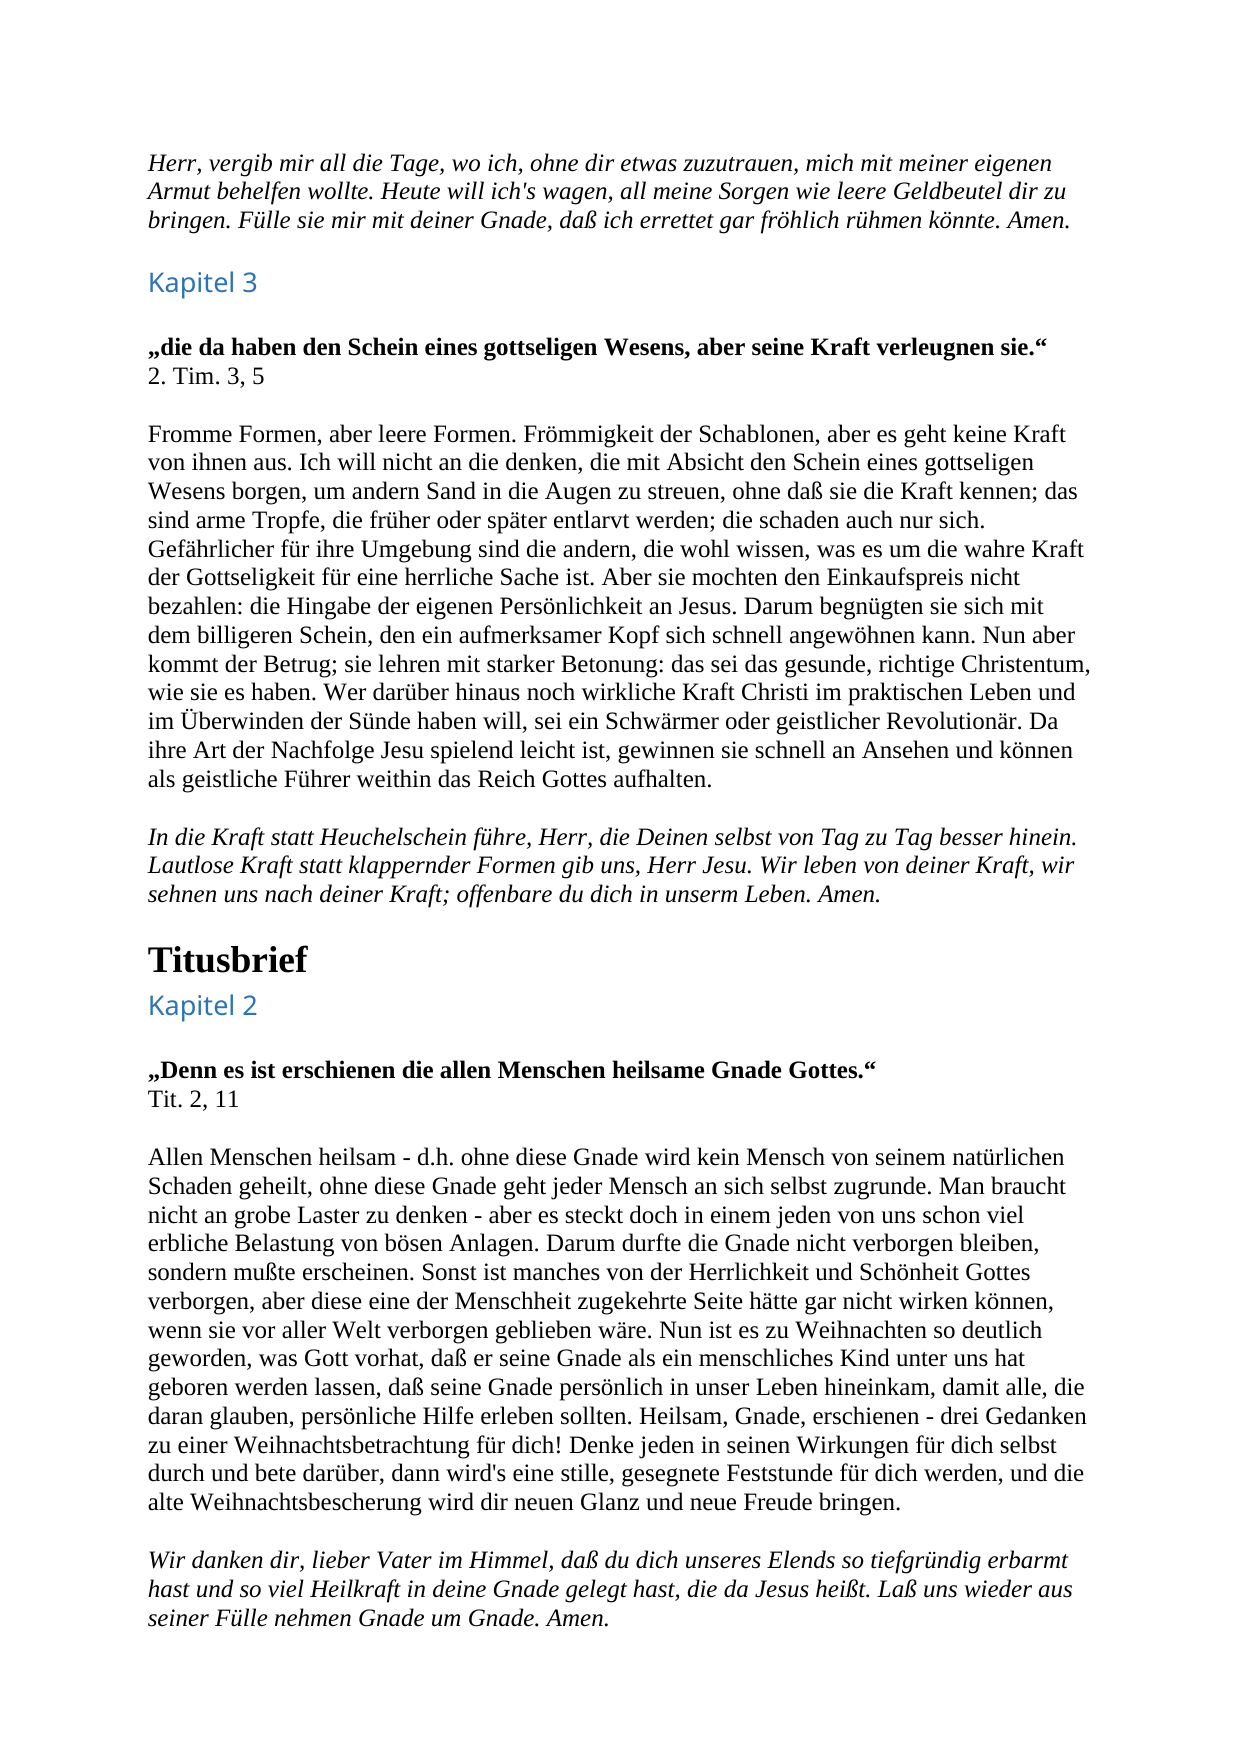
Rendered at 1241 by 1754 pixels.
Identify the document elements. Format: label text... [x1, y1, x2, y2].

text Herr, vergib mir all die Tage, wo ich, ohne dir etwas zuzutrauen, mich mit meiner eigenen Armut behelfen wollte. Heute will ich's wagen, all meine Sorgen wie leere Geldbeutel dir zu bringen. Fülle sie mir mit deiner Gnade, daß ich errettet gar fröhlich rühmen könnte. Amen. [148, 148, 1093, 234]
text In die Kraft statt Heuchelschein führe, Herr, die Deinen selbst von Tag zu Tag besser hinein. Lautlose Kraft statt klappernder Formen gib uns, Herr Jesu. Wir leben von deiner Kraft, wir sehnen uns nach deiner Kraft; offenbare du dich in unserm Leben. Amen. [148, 822, 1093, 908]
text Wir danken dir, lieber Vater im Himmel, daß du dich unseres Elends so tiefgründig erbarmt hast und so viel Heilkraft in deine Gnade gelegt hast, die da Jesus heißt. Laß uns wieder aus seiner Fülle nehmen Gnade um Gnade. Amen. [148, 1545, 1093, 1631]
subtitle Kapitel 2 [148, 987, 1093, 1023]
text Fromme Formen, aber leere Formen. Frömmigkeit der Schablonen, aber es geht keine Kraft von ihnen aus. Ich will nicht an die denken, die mit Absicht den Schein eines gottseligen Wesens borgen, um andern Sand in die Augen zu streuen, ohne daß sie die Kraft kennen; das sind arme Tropfe, die früher oder später entlarvt werden; die schaden auch nur sich. Gefährlicher für ihre Umgebung sind die andern, die wohl wissen, was es um die wahre Kraft der Gottseligkeit für eine herrliche Sache ist. Aber sie mochten den Einkaufspreis nicht bezahlen: die Hingabe der eigenen Persönlichkeit an Jesus. Darum begnügten sie sich mit dem billigeren Schein, den ein aufmerksamer Kopf sich schnell angewöhnen kann. Nun aber kommt der Betrug; sie lehren mit starker Betonung: das sei das gesunde, richtige Christentum, wie sie es haben. Wer darüber hinaus noch wirkliche Kraft Christi im praktischen Leben und im Überwinden der Sünde haben will, sei ein Schwärmer oder geistlicher Revolutionär. Da ihre Art der Nachfolge Jesu spielend leicht ist, gewinnen sie schnell an Ansehen und können als geistliche Führer weithin das Reich Gottes aufhalten. [148, 419, 1093, 792]
subtitle Titusbrief [148, 937, 1093, 980]
text Allen Menschen heilsam - d.h. ohne diese Gnade wird kein Mensch von seinem natürlichen Schaden geheilt, ohne diese Gnade geht jeder Mensch an sich selbst zugrunde. Man braucht nicht an grobe Laster zu denken - aber es steckt doch in einem jeden von uns schon viel erbliche Belastung von bösen Anlagen. Darum durfte die Gnade nicht verborgen bleiben, sondern mußte erscheinen. Sonst ist manches von der Herrlichkeit und Schönheit Gottes verborgen, aber diese eine der Menschheit zugekehrte Seite hätte gar nicht wirken können, wenn sie vor aller Welt verborgen geblieben wäre. Nun ist es zu Weihnachten so deutlich geworden, was Gott vorhat, daß er seine Gnade als ein menschliches Kind unter uns hat geboren werden lassen, daß seine Gnade persönlich in unser Leben hineinkam, damit alle, die daran glauben, persönliche Hilfe erleben sollten. Heilsam, Gnade, erschienen - drei Gedanken zu einer Weihnachtsbetrachtung für dich! Denke jeden in seinen Wirkungen für dich selbst durch und bete darüber, dann wird's eine stille, gesegnete Feststunde für dich werden, und die alte Weihnachtsbescherung wird dir neuen Glanz und neue Freude bringen. [148, 1142, 1093, 1516]
text „Denn es ist erschienen die allen Menschen heilsame Gnade Gottes.“ Tit. 2, 11 [148, 1056, 1093, 1113]
subtitle Kapitel 3 [148, 263, 1093, 300]
text „die da haben den Schein eines gottseligen Wesens, aber seine Kraft verleugnen sie.“ 2. Tim. 3, 5 [148, 332, 1093, 389]
